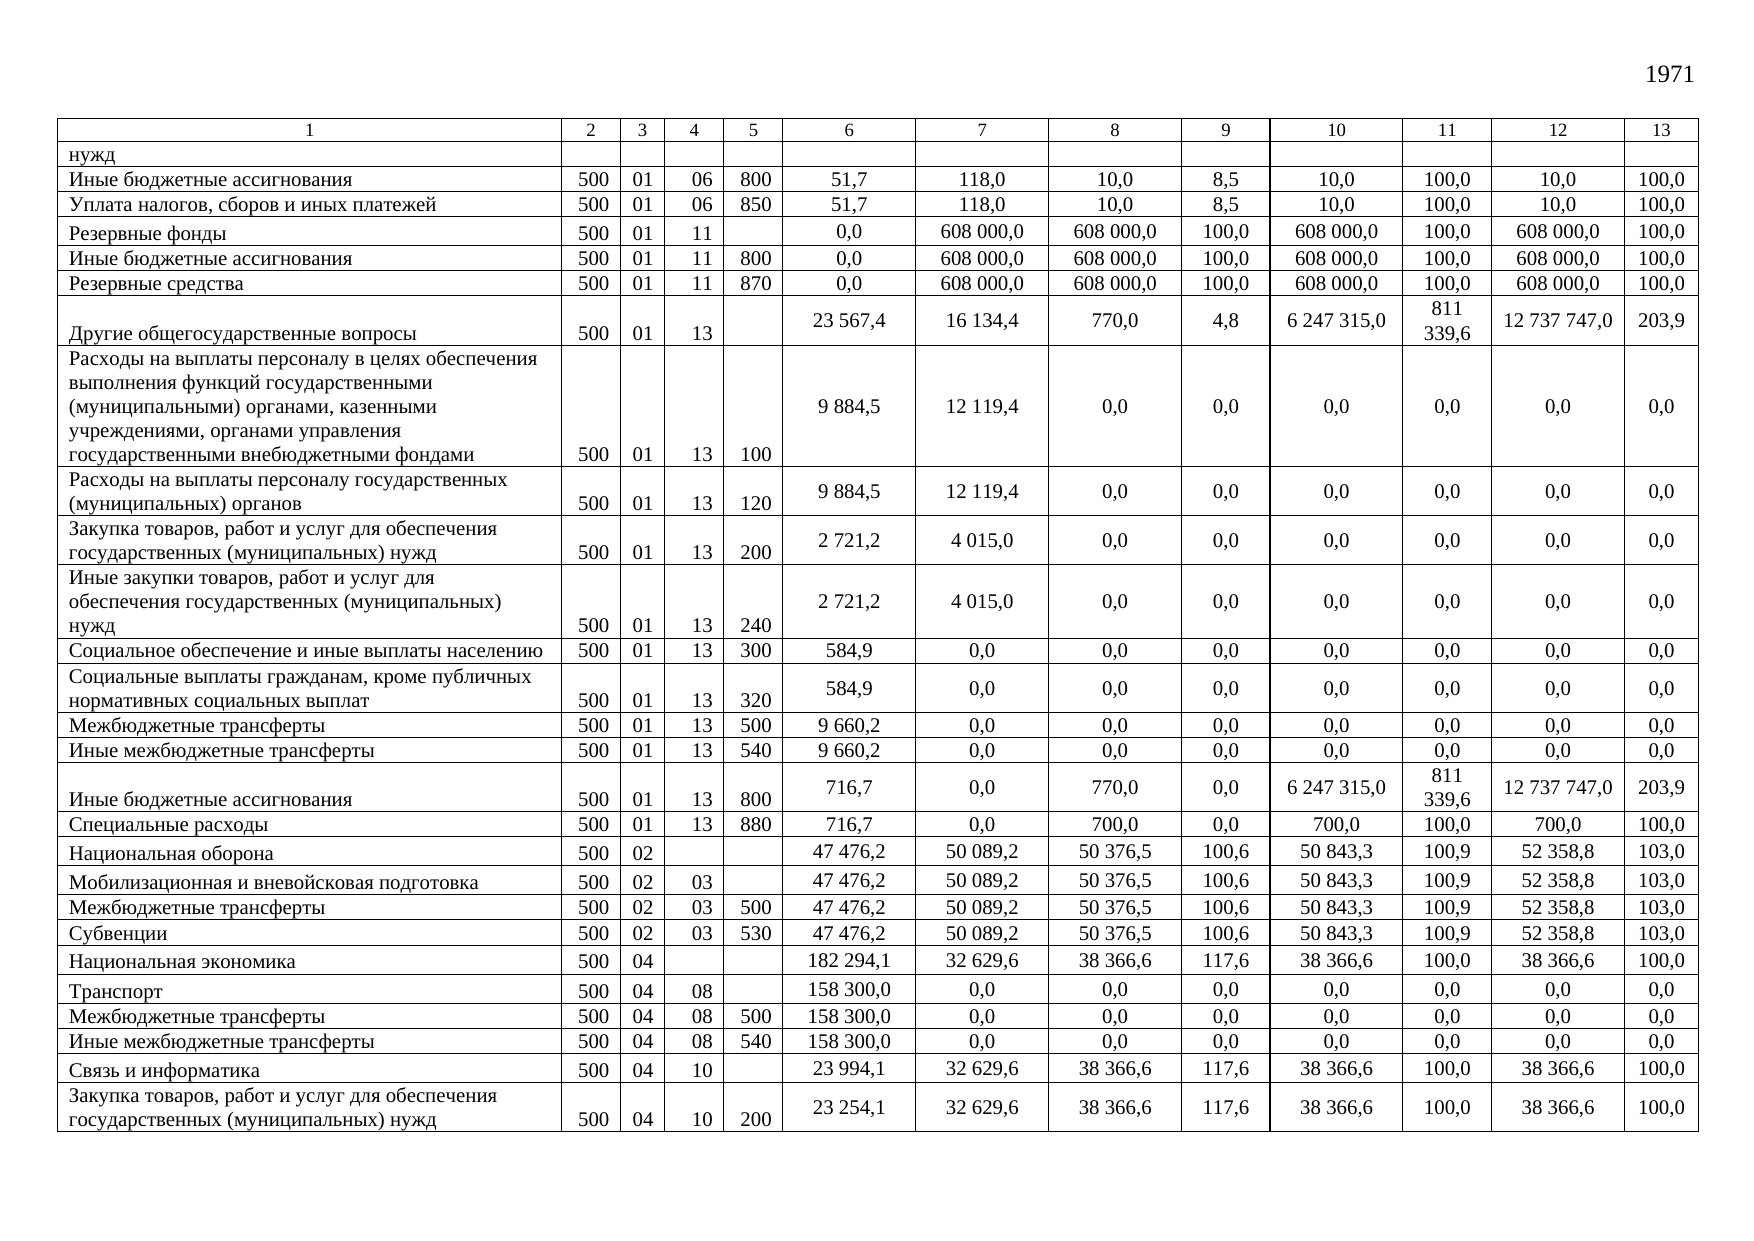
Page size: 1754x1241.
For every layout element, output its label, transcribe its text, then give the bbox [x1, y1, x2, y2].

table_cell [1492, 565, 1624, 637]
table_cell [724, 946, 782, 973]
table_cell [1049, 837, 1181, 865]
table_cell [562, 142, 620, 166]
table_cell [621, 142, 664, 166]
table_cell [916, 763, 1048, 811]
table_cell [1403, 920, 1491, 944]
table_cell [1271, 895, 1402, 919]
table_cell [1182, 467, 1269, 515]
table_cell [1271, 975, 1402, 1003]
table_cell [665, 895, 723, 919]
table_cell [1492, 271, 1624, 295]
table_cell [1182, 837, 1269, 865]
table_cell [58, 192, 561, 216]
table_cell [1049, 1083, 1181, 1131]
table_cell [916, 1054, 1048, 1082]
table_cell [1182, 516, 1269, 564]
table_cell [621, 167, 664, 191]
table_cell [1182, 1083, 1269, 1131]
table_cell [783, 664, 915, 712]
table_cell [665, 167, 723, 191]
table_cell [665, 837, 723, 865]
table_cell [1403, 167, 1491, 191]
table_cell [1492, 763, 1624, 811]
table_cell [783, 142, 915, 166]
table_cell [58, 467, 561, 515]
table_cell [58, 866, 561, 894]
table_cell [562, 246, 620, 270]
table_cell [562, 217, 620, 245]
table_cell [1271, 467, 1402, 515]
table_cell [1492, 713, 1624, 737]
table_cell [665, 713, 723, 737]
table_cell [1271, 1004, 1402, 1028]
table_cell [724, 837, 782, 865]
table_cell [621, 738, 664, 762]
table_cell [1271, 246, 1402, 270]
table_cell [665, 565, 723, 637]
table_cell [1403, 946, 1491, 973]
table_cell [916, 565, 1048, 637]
table_header 9 [1182, 119, 1269, 141]
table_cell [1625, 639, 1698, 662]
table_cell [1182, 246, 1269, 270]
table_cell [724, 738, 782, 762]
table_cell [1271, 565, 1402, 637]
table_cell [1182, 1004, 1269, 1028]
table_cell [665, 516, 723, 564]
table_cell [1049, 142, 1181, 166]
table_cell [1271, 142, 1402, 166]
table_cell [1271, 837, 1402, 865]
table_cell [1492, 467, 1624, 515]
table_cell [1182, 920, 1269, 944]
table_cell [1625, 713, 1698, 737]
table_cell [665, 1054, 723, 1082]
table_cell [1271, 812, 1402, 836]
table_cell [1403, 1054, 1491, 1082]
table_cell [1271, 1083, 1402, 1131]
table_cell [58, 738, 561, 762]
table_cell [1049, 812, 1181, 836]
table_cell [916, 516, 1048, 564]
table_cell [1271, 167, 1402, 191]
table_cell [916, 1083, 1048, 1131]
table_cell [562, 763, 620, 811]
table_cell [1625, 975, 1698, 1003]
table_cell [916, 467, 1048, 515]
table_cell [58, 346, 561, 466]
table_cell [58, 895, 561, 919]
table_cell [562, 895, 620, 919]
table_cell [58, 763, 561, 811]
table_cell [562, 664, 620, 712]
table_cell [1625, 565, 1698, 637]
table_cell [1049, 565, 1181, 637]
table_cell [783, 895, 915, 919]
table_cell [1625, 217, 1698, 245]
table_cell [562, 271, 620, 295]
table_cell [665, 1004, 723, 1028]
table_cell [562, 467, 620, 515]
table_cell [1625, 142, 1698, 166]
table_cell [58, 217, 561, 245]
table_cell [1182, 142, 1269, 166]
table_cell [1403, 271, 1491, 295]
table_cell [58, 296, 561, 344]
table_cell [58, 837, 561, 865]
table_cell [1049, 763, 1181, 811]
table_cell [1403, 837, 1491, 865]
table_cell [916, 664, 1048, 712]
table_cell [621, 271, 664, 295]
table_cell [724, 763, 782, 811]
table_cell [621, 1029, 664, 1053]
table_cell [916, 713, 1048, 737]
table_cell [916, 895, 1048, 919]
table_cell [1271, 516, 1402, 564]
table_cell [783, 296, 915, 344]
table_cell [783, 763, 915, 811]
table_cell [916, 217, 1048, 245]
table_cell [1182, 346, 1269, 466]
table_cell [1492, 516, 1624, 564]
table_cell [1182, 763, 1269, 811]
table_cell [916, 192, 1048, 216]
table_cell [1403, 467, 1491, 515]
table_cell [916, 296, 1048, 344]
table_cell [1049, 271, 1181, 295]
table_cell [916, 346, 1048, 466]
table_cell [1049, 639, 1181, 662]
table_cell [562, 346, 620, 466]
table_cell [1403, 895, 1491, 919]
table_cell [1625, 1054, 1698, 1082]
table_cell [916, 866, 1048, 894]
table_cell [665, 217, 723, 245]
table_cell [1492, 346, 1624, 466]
table_header 2 [562, 119, 620, 141]
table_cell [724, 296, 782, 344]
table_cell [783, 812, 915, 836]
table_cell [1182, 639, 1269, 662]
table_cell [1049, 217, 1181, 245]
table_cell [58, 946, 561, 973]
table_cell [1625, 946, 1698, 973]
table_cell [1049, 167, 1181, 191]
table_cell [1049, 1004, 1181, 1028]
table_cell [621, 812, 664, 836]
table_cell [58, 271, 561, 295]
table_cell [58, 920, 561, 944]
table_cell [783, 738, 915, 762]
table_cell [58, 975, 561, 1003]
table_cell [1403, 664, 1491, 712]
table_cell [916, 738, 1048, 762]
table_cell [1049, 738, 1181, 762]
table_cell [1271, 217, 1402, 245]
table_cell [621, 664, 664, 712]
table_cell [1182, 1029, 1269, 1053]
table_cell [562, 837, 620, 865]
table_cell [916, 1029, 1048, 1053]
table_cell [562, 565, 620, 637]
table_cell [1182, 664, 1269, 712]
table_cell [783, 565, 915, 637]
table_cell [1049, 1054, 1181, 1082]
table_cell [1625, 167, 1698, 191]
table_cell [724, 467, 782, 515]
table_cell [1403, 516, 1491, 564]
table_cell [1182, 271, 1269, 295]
table_header 3 [621, 119, 664, 141]
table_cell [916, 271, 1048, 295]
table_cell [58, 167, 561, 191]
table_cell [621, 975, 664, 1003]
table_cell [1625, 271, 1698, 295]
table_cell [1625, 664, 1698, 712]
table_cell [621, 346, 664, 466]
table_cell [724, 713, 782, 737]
table_header 12 [1492, 119, 1624, 141]
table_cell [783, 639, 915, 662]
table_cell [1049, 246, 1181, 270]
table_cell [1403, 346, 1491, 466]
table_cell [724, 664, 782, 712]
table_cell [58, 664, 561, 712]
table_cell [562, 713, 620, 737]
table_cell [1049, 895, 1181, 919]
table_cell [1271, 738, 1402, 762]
table_header 5 [724, 119, 782, 141]
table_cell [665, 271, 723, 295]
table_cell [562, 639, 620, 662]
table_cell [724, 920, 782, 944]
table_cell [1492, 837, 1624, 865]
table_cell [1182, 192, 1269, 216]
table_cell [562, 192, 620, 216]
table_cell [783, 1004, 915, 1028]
table_header 7 [916, 119, 1048, 141]
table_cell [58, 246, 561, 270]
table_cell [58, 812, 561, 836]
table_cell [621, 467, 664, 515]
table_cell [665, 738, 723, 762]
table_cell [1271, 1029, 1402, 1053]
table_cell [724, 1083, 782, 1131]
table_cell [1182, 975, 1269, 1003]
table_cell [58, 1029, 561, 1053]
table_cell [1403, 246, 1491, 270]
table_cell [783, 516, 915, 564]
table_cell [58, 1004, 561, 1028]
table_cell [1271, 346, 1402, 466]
table_header 11 [1403, 119, 1491, 141]
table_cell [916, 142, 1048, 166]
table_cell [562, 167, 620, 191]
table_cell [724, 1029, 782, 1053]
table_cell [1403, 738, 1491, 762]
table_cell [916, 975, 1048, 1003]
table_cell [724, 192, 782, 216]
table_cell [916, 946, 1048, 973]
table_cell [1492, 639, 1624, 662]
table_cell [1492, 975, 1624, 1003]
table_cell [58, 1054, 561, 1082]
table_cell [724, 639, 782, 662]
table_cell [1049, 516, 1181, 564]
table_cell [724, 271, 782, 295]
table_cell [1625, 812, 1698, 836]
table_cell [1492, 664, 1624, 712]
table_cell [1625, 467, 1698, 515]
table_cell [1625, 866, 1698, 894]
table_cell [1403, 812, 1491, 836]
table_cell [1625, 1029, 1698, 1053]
table_header 6 [783, 119, 915, 141]
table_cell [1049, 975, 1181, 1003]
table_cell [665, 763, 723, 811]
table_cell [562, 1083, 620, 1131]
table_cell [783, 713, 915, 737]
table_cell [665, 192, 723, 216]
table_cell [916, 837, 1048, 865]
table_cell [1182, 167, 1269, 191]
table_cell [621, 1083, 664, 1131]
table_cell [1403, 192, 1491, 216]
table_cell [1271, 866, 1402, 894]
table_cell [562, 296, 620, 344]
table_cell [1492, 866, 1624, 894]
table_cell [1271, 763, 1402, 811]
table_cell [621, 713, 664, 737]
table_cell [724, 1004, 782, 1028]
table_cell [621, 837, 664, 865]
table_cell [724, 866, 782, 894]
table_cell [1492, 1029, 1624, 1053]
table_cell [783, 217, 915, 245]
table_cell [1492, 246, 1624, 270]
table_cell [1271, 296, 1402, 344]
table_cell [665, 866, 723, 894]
table_header 8 [1049, 119, 1181, 141]
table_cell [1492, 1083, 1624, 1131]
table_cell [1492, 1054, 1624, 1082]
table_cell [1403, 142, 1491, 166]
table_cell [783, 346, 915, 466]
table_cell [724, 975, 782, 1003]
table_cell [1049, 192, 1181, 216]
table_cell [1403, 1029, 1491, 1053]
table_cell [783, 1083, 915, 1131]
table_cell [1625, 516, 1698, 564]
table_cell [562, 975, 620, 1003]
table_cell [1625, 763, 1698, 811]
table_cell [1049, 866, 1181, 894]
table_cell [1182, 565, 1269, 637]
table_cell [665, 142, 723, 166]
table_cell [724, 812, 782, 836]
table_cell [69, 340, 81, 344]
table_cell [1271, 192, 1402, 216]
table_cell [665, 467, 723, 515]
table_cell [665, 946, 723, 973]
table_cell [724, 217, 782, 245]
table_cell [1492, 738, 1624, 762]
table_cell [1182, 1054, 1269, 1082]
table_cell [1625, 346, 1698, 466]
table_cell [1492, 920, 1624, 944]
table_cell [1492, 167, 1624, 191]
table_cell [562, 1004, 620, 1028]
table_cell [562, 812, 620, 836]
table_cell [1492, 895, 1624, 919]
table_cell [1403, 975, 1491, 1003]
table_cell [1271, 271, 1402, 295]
table_header 1 [58, 119, 561, 141]
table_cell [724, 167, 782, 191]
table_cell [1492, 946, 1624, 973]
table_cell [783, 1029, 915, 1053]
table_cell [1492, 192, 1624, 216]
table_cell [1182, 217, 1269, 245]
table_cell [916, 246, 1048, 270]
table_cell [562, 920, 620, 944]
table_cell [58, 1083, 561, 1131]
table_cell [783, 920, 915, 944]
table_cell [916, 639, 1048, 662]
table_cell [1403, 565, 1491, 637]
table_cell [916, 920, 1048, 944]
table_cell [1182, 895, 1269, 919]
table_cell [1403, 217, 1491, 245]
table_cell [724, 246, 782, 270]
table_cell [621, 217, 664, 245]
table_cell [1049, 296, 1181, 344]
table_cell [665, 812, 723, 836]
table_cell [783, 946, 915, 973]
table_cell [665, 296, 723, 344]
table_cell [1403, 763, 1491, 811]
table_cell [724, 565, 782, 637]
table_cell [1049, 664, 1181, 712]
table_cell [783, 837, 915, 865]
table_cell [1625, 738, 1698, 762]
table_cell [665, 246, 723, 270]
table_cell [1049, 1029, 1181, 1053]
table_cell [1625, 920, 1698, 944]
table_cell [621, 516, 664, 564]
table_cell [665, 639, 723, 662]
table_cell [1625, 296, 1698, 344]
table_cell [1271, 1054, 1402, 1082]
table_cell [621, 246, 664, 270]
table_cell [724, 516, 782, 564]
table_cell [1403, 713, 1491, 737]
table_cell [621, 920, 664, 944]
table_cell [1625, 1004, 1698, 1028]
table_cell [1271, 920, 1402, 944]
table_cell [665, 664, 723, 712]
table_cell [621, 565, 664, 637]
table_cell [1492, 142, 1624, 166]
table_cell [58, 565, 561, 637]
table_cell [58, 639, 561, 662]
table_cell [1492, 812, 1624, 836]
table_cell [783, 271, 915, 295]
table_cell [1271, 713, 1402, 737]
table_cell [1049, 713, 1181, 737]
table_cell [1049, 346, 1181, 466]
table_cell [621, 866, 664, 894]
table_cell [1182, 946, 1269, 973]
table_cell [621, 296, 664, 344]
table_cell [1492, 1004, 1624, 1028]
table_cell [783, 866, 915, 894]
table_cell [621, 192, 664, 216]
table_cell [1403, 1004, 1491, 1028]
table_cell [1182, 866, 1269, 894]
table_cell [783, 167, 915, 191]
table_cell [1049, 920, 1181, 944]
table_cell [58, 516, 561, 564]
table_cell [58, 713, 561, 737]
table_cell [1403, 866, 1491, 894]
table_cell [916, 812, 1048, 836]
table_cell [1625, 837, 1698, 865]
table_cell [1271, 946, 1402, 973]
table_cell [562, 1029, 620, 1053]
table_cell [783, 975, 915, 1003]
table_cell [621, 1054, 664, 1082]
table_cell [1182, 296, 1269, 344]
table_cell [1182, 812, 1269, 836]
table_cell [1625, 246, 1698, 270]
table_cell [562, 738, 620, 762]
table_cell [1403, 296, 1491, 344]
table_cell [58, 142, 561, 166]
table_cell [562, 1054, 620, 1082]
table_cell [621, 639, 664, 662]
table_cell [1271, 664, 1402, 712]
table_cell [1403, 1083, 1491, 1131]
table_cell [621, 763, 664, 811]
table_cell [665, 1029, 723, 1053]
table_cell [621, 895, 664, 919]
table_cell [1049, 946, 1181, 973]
table_header 4 [665, 119, 723, 141]
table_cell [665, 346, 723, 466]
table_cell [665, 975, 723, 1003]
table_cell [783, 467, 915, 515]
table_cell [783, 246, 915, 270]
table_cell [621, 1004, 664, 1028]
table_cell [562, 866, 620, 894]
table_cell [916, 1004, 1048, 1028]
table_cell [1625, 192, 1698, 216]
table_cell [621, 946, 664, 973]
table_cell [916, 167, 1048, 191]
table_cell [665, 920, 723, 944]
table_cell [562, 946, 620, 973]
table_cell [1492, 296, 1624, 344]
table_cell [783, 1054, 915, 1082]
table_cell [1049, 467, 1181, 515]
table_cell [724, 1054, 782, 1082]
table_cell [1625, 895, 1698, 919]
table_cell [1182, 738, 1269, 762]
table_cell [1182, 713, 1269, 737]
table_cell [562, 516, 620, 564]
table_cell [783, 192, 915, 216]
table_header 10 [1271, 119, 1402, 141]
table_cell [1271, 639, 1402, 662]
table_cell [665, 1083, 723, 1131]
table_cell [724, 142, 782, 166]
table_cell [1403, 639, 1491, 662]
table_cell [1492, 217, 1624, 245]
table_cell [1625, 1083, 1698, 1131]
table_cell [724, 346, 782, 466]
table_header 13 [1625, 119, 1698, 141]
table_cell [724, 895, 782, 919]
